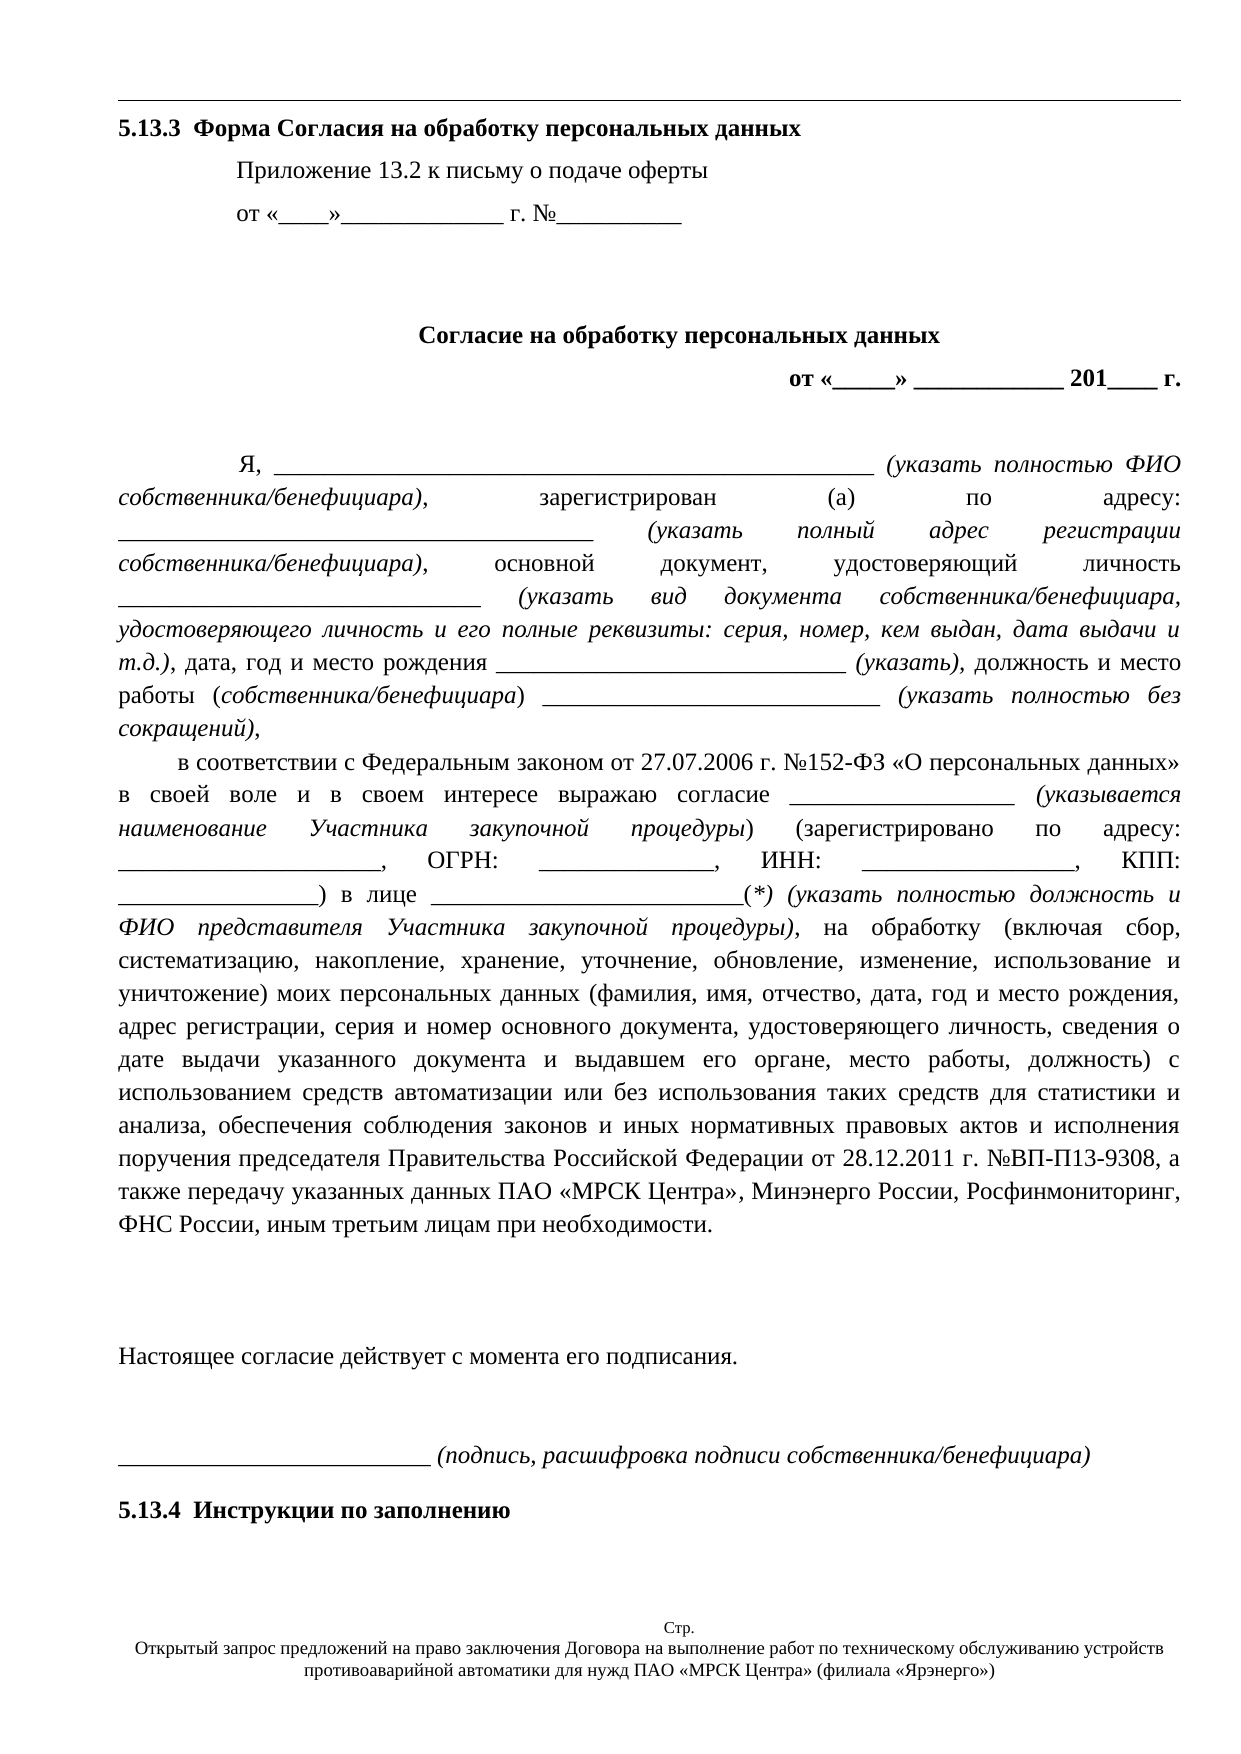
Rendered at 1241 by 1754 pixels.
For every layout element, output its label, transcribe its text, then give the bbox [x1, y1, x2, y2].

text в соответствии с Федеральным законом от 27.07.2006 г. №152-ФЗ «О персональных данных» в своей воле и в своем интересе выражаю согласие __________________ (указывается наименование Участника закупочной процедуры) (зарегистрировано по адресу: _____________________, ОГРН: ______________, ИНН: _________________, КПП: ________________) в лице _________________________(*) (указать полностью должность и ФИО представителя Участника закупочной процедуры), на обработку (включая сбор, систематизацию, накопление, хранение, уточнение, обновление, изменение, использование и уничтожение) моих персональных данных (фамилия, имя, отчество, дата, год и место рождения, адрес регистрации, серия и номер основного документа, удостоверяющего личность, сведения о дате выдачи указанного документа и выдавшем его органе, место работы, должность) с использованием средств автоматизации или без использования таких средств для статистики и анализа, обеспечения соблюдения законов и иных нормативных правовых актов и исполнения поручения председателя Правительства Российской Федерации от 28.12.2011 г. №ВП-П13-9308, а также передачу указанных данных ПАО «МРСК Центра», Минэнерго России, Росфинмониторинг, ФНС России, иным третьим лицам при необходимости. [118, 747, 1181, 1238]
subtitle Инструкции по заполнению [118, 1496, 1181, 1524]
text _________________________ (подпись, расшифровка подписи собственника/бенефициара) [118, 1440, 1181, 1469]
text Настоящее согласие действует с момента его подписания. [118, 1341, 1181, 1370]
text Я, ________________________________________________ (указать полностью ФИО собственника/бенефициара), зарегистрирован (а) по адресу: ______________________________________ (указать полный адрес регистрации собственника/бенефициара), основной документ, удостоверяющий личность _____________________________ (указать вид документа собственника/бенефициара, удостоверяющего личность и его полные реквизиты: серия, номер, кем выдан, дата выдачи и т.д.), дата, год и место рождения ____________________________ (указать), должность и место работы (собственника/бенефициара) ___________________________ (указать полностью без сокращений), [118, 449, 1181, 742]
subtitle Форма Согласия на обработку персональных данных [118, 113, 1181, 142]
text от «_____» ____________ 201____ г. [118, 363, 1181, 392]
text Приложение 13.2 к письму о подаче оферты от «____»_____________ г. №__________ [236, 155, 1181, 227]
text Согласие на обработку персональных данных [118, 320, 1181, 349]
